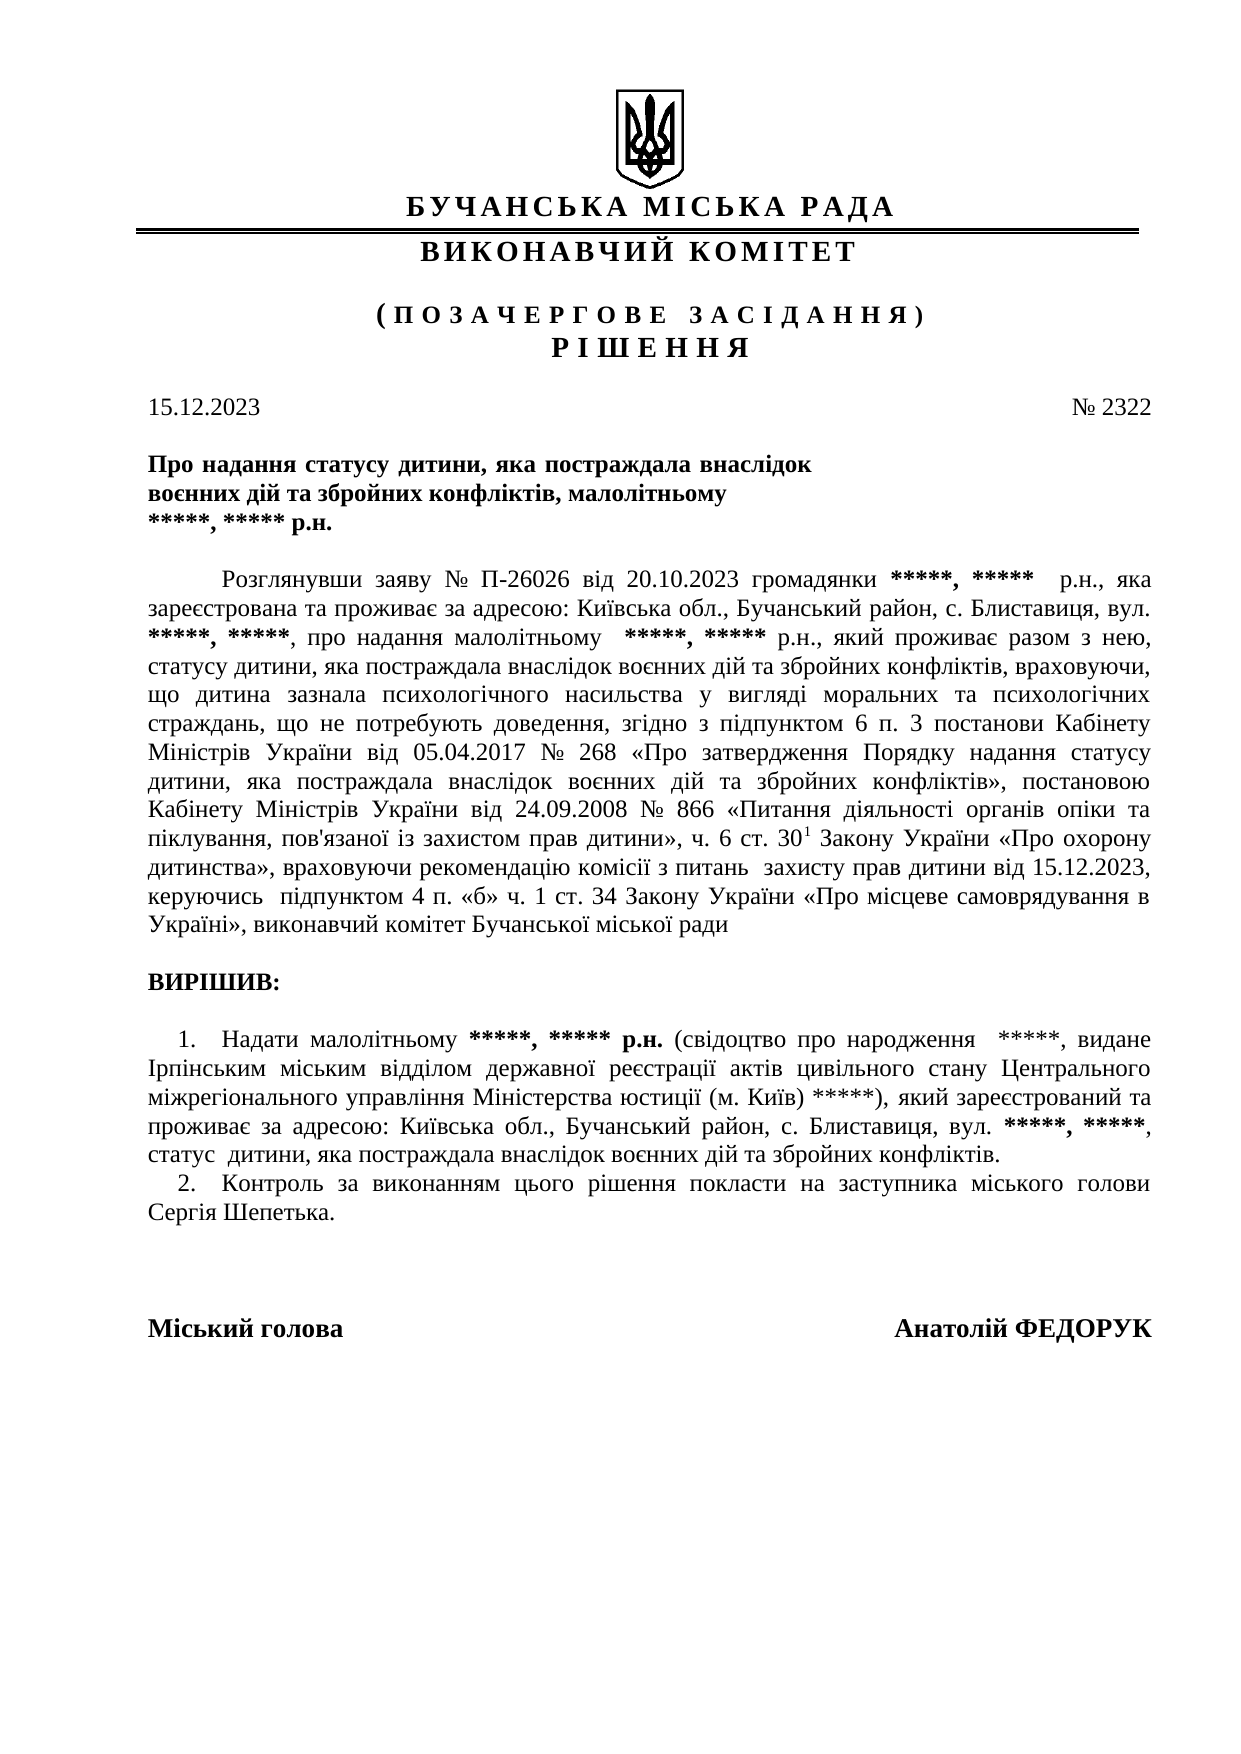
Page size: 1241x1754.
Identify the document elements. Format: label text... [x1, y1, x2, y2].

text РІШЕННЯ [148, 330, 1152, 363]
text (ПОЗАЧЕРГОВЕ ЗАСІДАННЯ) [148, 296, 1152, 330]
table_header Міський голова [136, 1312, 649, 1343]
table_header 15.12.2023 [136, 392, 649, 421]
list Контроль за виконанням цього рішення покласти на заступника міського голови Сергія Шепетька. [148, 1168, 1152, 1226]
table_header ВИКОНАВЧИЙ КОМІТЕТ [136, 234, 1139, 296]
table_header № 2322 [650, 392, 1163, 421]
picture [614, 88, 685, 189]
text *****, ***** р.н. [148, 507, 812, 536]
text Розглянувши заяву № П-26026 від 20.10.2023 громадянки *****, ***** р.н., яка зареєстрована та проживає за адресою: Київська обл., Бучанський район, с. Блиставиця, вул. *****, *****, про надання малолітньому *****, ***** р.н., який проживає разом з нею, статусу дитини, яка постраждала внаслідок воєнних дій та збройних конфліктів, враховуючи, що дитина зазнала психологічного насильства у вигляді моральних та психологічних страждань, що не потребують доведення, згідно з підпунктом 6 п. 3 постанови Кабінету Міністрів України від 05.04.2017 № 268 «Про затвердження Порядку надання статусу дитини, яка постраждала внаслідок воєнних дій та збройних конфліктів», постановою Кабінету Міністрів України від 24.09.2008 № 866 «Питання діяльності органів опіки та піклування, пов'язаної із захистом прав дитини», ч. 6 ст. 301 Закону України «Про охорону дитинства», враховуючи рекомендацію комісії з питань захисту прав дитини від 15.12.2023, керуючись підпунктом 4 п. «б» ч. 1 ст. 34 Закону України «Про місцеве самоврядування в Україні», виконавчий комітет Бучанської міської ради [148, 564, 1152, 938]
text БУЧАНСЬКА МІСЬКА РАДА [148, 189, 1152, 223]
table_header Анатолій ФЕДОРУК [650, 1312, 1163, 1343]
text Про надання статусу дитини, яка постраждала внаслідок воєнних дій та збройних конфліктів, малолітньому [148, 449, 812, 507]
list Надати малолітньому *****, ***** р.н. (свідоцтво про народження *****, видане Ірпінським міським відділом державної реєстрації актів цивільного стану Центрального міжрегіонального управління Міністерства юстиції (м. Київ) *****), який зареєстрований та проживає за адресою: Київська обл., Бучанський район, с. Блиставиця, вул. *****, *****, статус дитини, яка постраждала внаслідок воєнних дій та збройних конфліктів. [148, 1024, 1152, 1168]
text ВИРІШИВ: [148, 967, 1152, 996]
